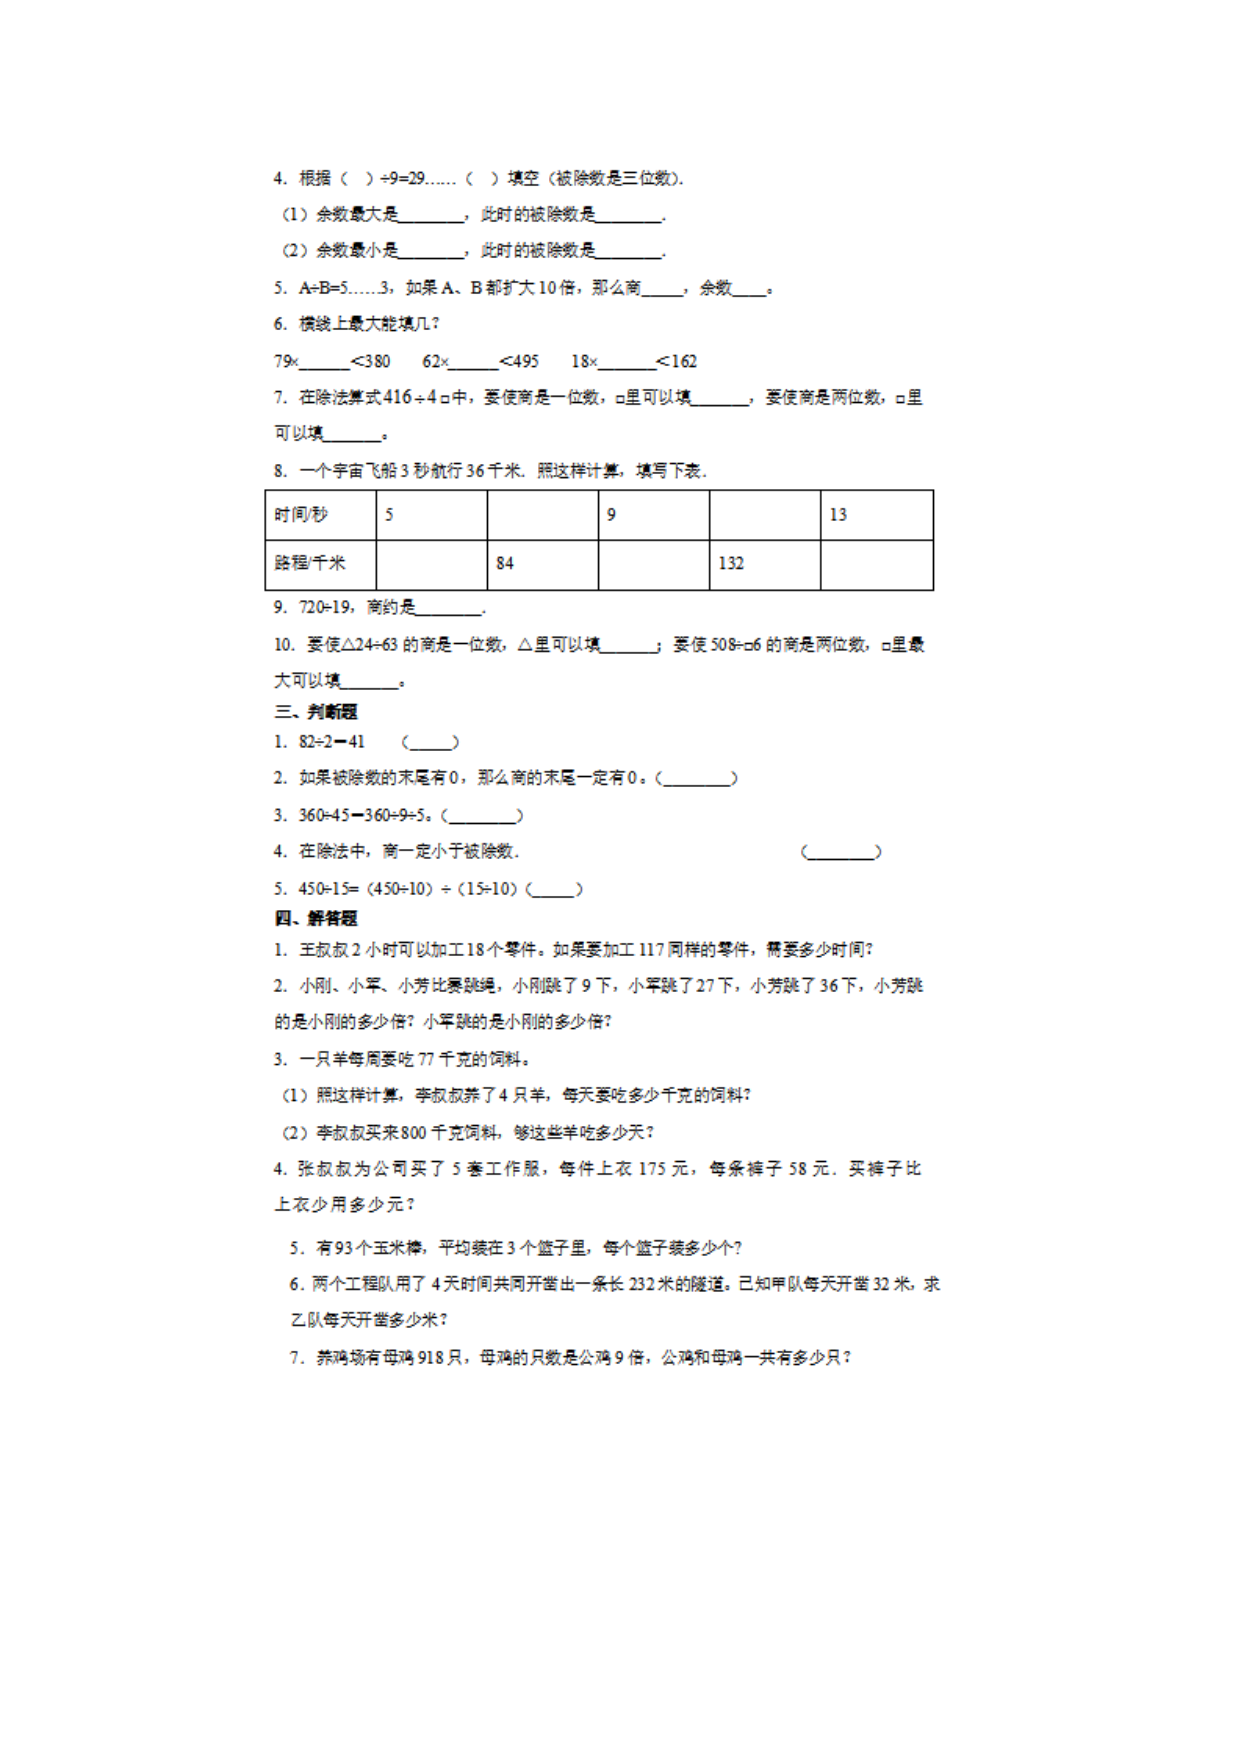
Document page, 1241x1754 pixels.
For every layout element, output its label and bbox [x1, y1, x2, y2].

picture [254, 1234, 986, 1436]
picture [235, 162, 1005, 1233]
